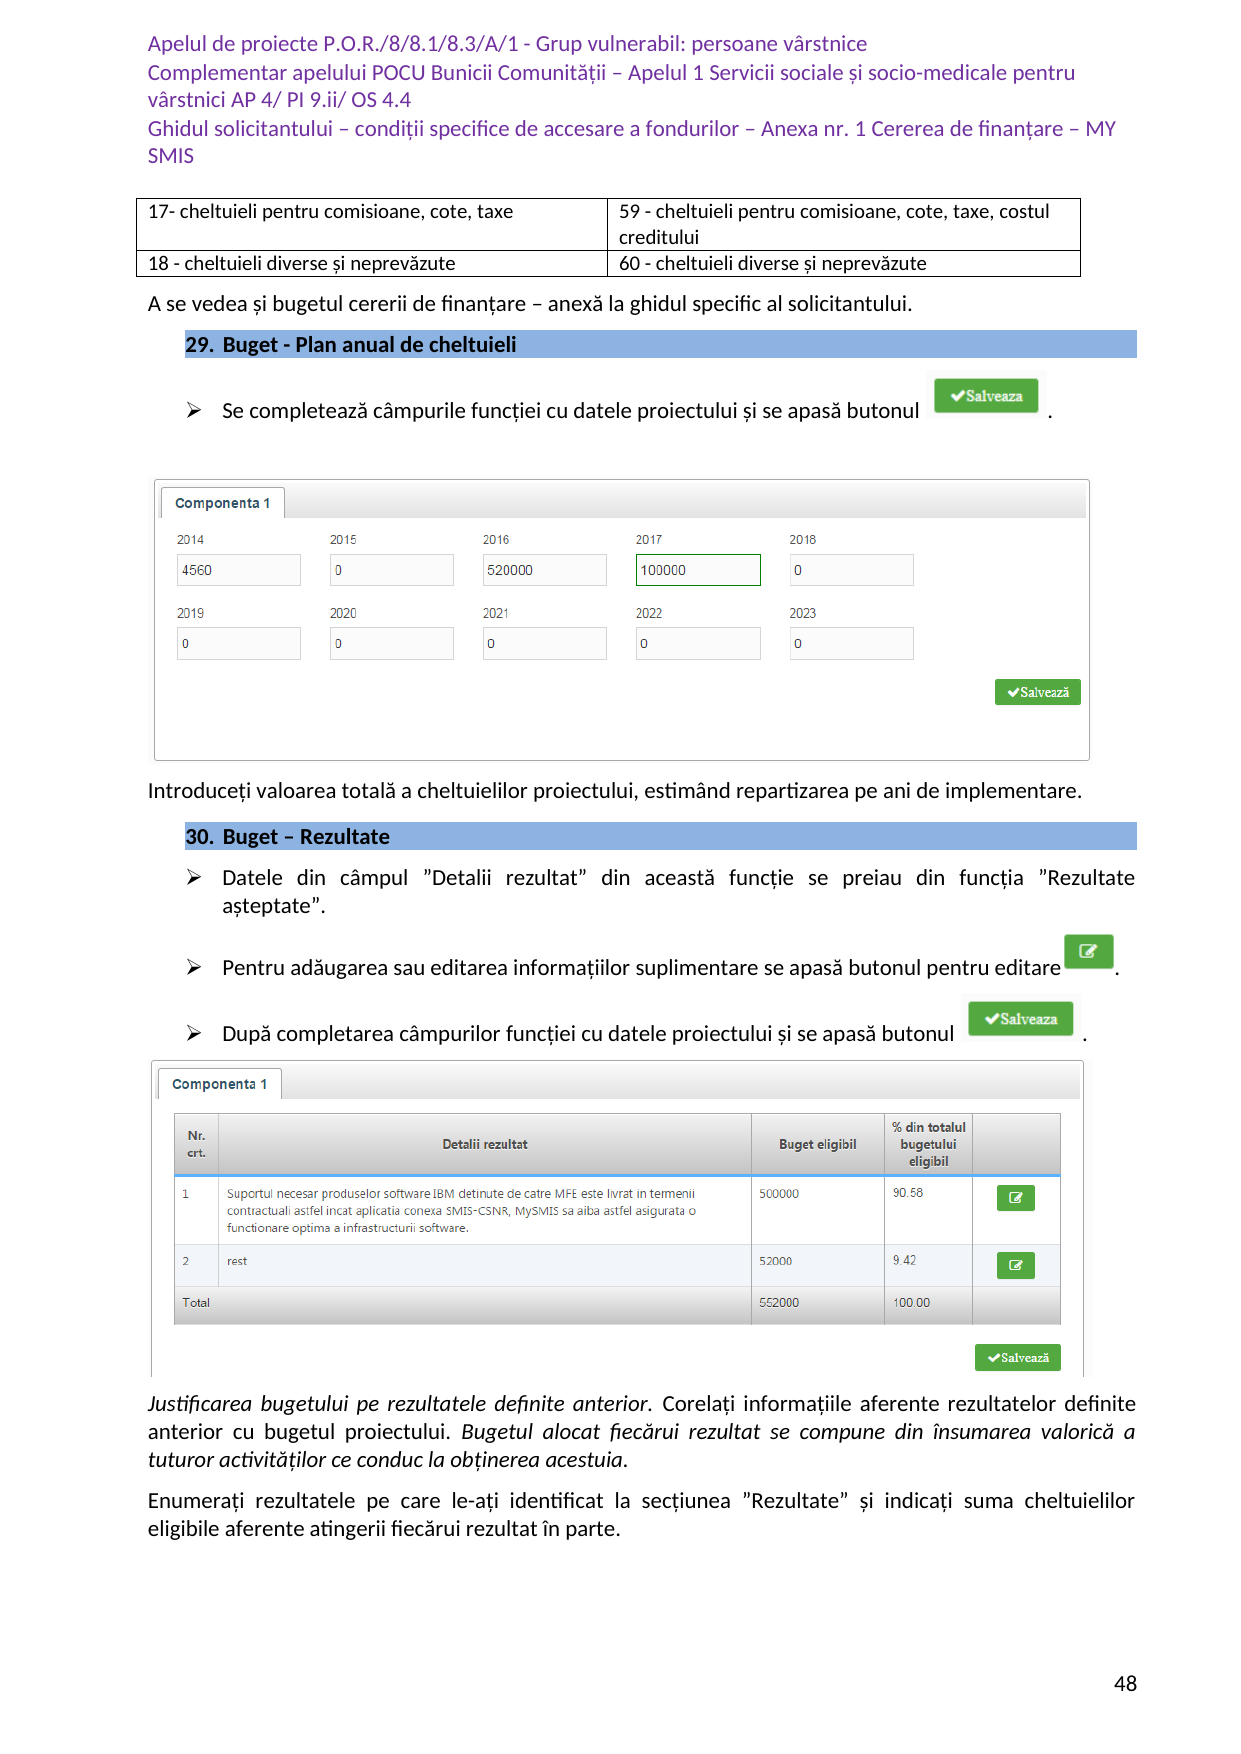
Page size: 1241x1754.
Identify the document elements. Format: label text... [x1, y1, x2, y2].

list Buget - Plan anual de cheltuieli [185, 330, 1137, 358]
picture [147, 1059, 1093, 1377]
list Datele din câmpul ”Detalii rezultat” din această funcție se preiau din funcția ”Rezultate așteptate”. [185, 863, 1137, 919]
text Introduceți valoarea totală a cheltuielilor proiectului, estimând repartizarea pe ani de implementare. [148, 776, 1137, 804]
list Se completează câmpurile funcției cu datele proiectului și se apasă butonul . [185, 371, 1137, 424]
table_cell 60 - cheltuieli diverse și neprevăzute [608, 251, 1080, 276]
list Buget – Rezultate [185, 822, 1137, 850]
picture [926, 370, 1047, 419]
text Justificarea bugetului pe rezultatele definite anterior. Corelați informațiile aferente rezultatelor definite anterior cu bugetul proiectului. Bugetul alocat fiecărui rezultat se compune din însumarea valorică a tuturor activităților ce conduc la obținerea acestuia. [148, 1389, 1137, 1473]
table_cell 17- cheltuieli pentru comisioane, cote, taxe [137, 199, 607, 249]
list După completarea câmpurilor funcției cu datele proiectului și se apasă butonul . [185, 994, 1137, 1047]
table_cell 59 - cheltuieli pentru comisioane, cote, taxe, costul creditului [608, 199, 1080, 249]
picture [1062, 931, 1114, 976]
list Pentru adăugarea sau editarea informațiilor suplimentare se apasă butonul pentru editare. [185, 931, 1137, 981]
table_cell 18 - cheltuieli diverse și neprevăzute [137, 251, 607, 276]
text A se vedea și bugetul cererii de finanțare – anexă la ghidul specific al solicitantului. [148, 289, 1137, 318]
picture [960, 993, 1082, 1042]
text Enumerați rezultatele pe care le-ați identificat la secțiunea ”Rezultate” și indicați suma cheltuielilor eligibile aferente atingerii fiecărui rezultat în parte. [148, 1486, 1137, 1542]
picture [147, 477, 1093, 764]
